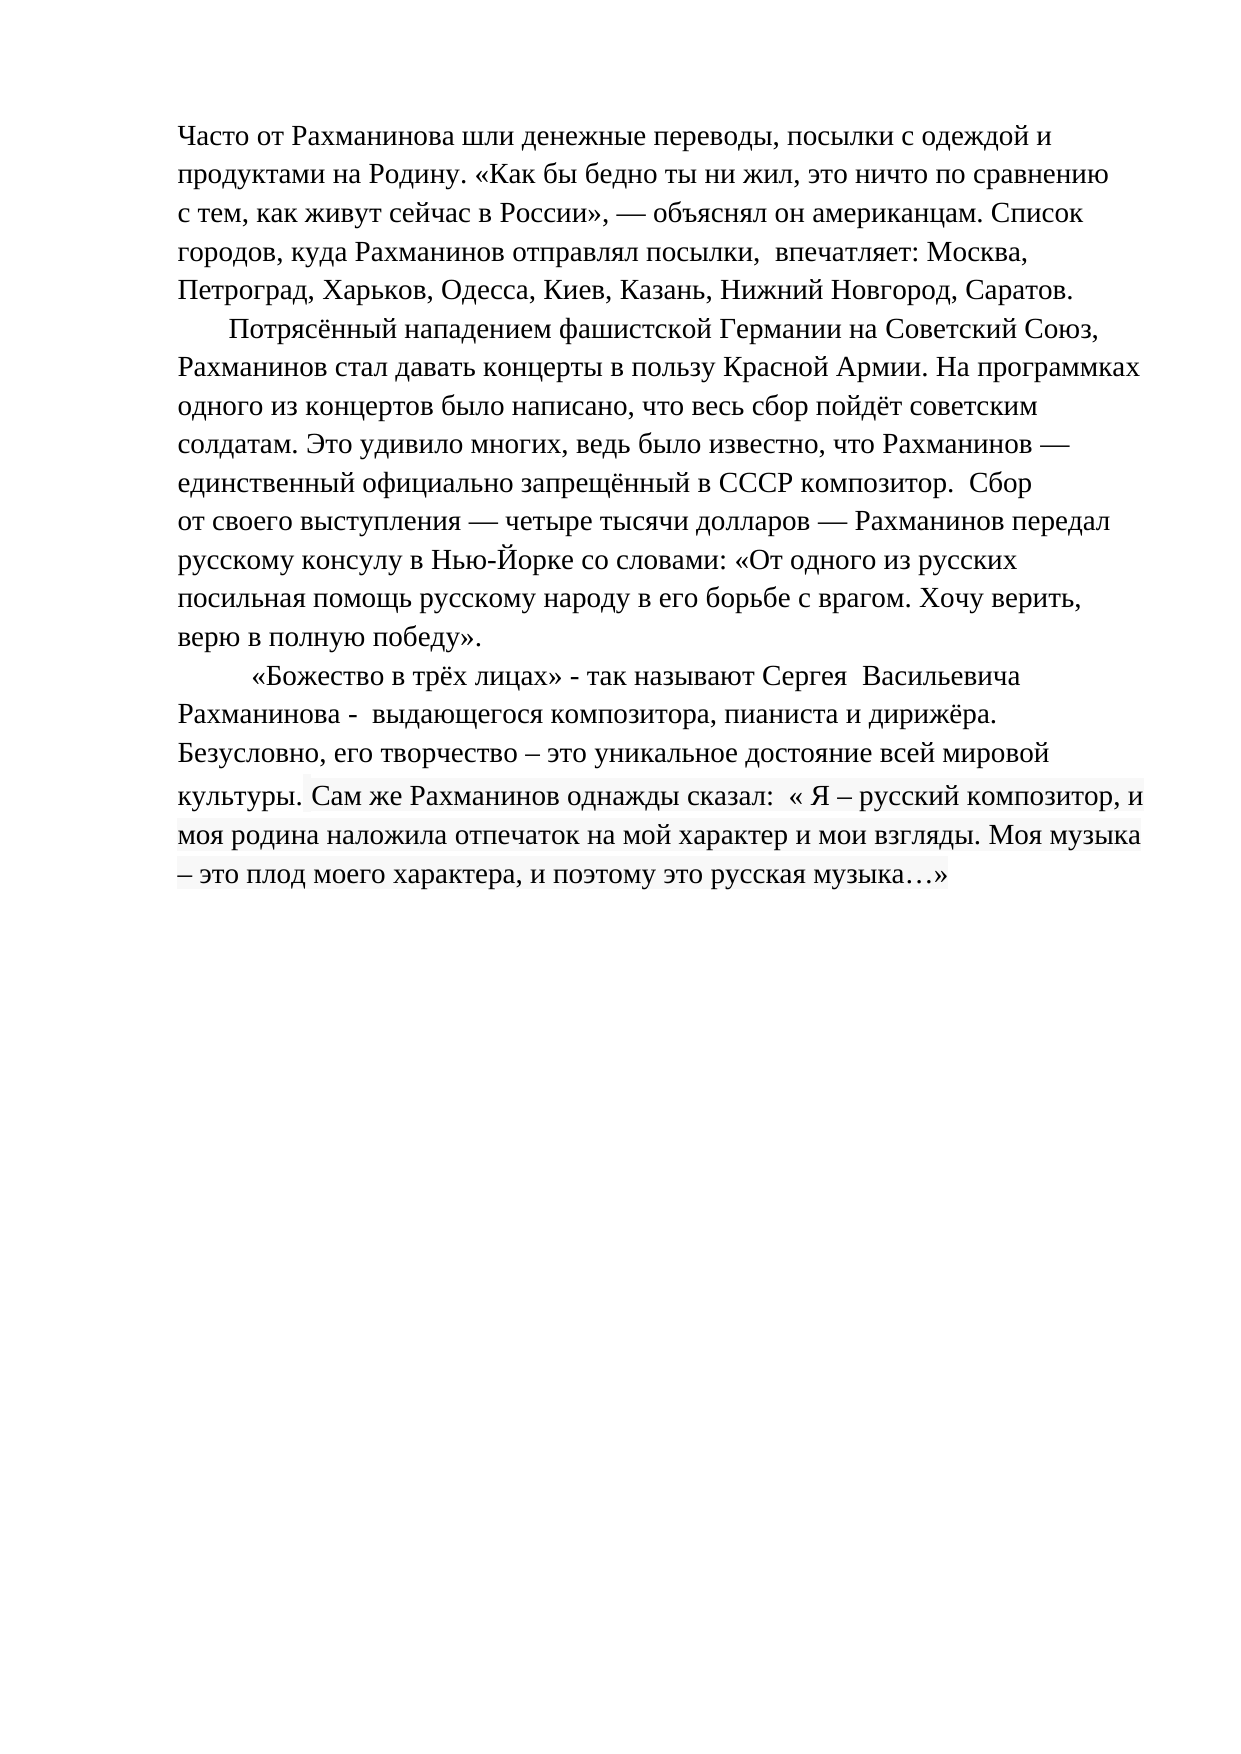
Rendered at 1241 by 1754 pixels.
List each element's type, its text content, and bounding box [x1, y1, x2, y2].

text Часто от Рахманинова шли денежные переводы, посылки с одеждой и продуктами на Родину. «Как бы бедно ты ни жил, это ничто по сравнению с тем, как живут сейчас в России», — объяснял он американцам. Список городов, куда Рахманинов отправлял посылки, впечатляет: Москва, Петроград, Харьков, Одесса, Киев, Казань, Нижний Новгород, Саратов. [177, 118, 1152, 306]
text Потрясённый нападением фашистской Германии на Советский Союз, Рахманинов стал давать концерты в пользу Красной Армии. На программках одного из концертов было написано, что весь сбор пойдёт советским солдатам. Это удивило многих, ведь было известно, что Рахманинов — единственный официально запрещённый в СССР композитор. Сбор от своего выступления — четыре тысячи долларов — Рахманинов передал русскому консулу в Нью-Йорке со словами: «От одного из русских посильная помощь русскому народу в его борьбе с врагом. Хочу верить, верю в полную победу». [177, 311, 1152, 653]
text «Божество в трёх лицах» - так называют Сергея Васильевича Рахманинова - выдающегося композитора, пианиста и дирижёра. Безусловно, его творчество – это уникальное достояние всей мировой культуры. Сам же Рахманинов однажды сказал: « Я – русский композитор, и моя родина наложила отпечаток на мой характер и мои взгляды. Моя музыка – это плод моего характера, и поэтому это русская музыка…» [177, 658, 1152, 889]
